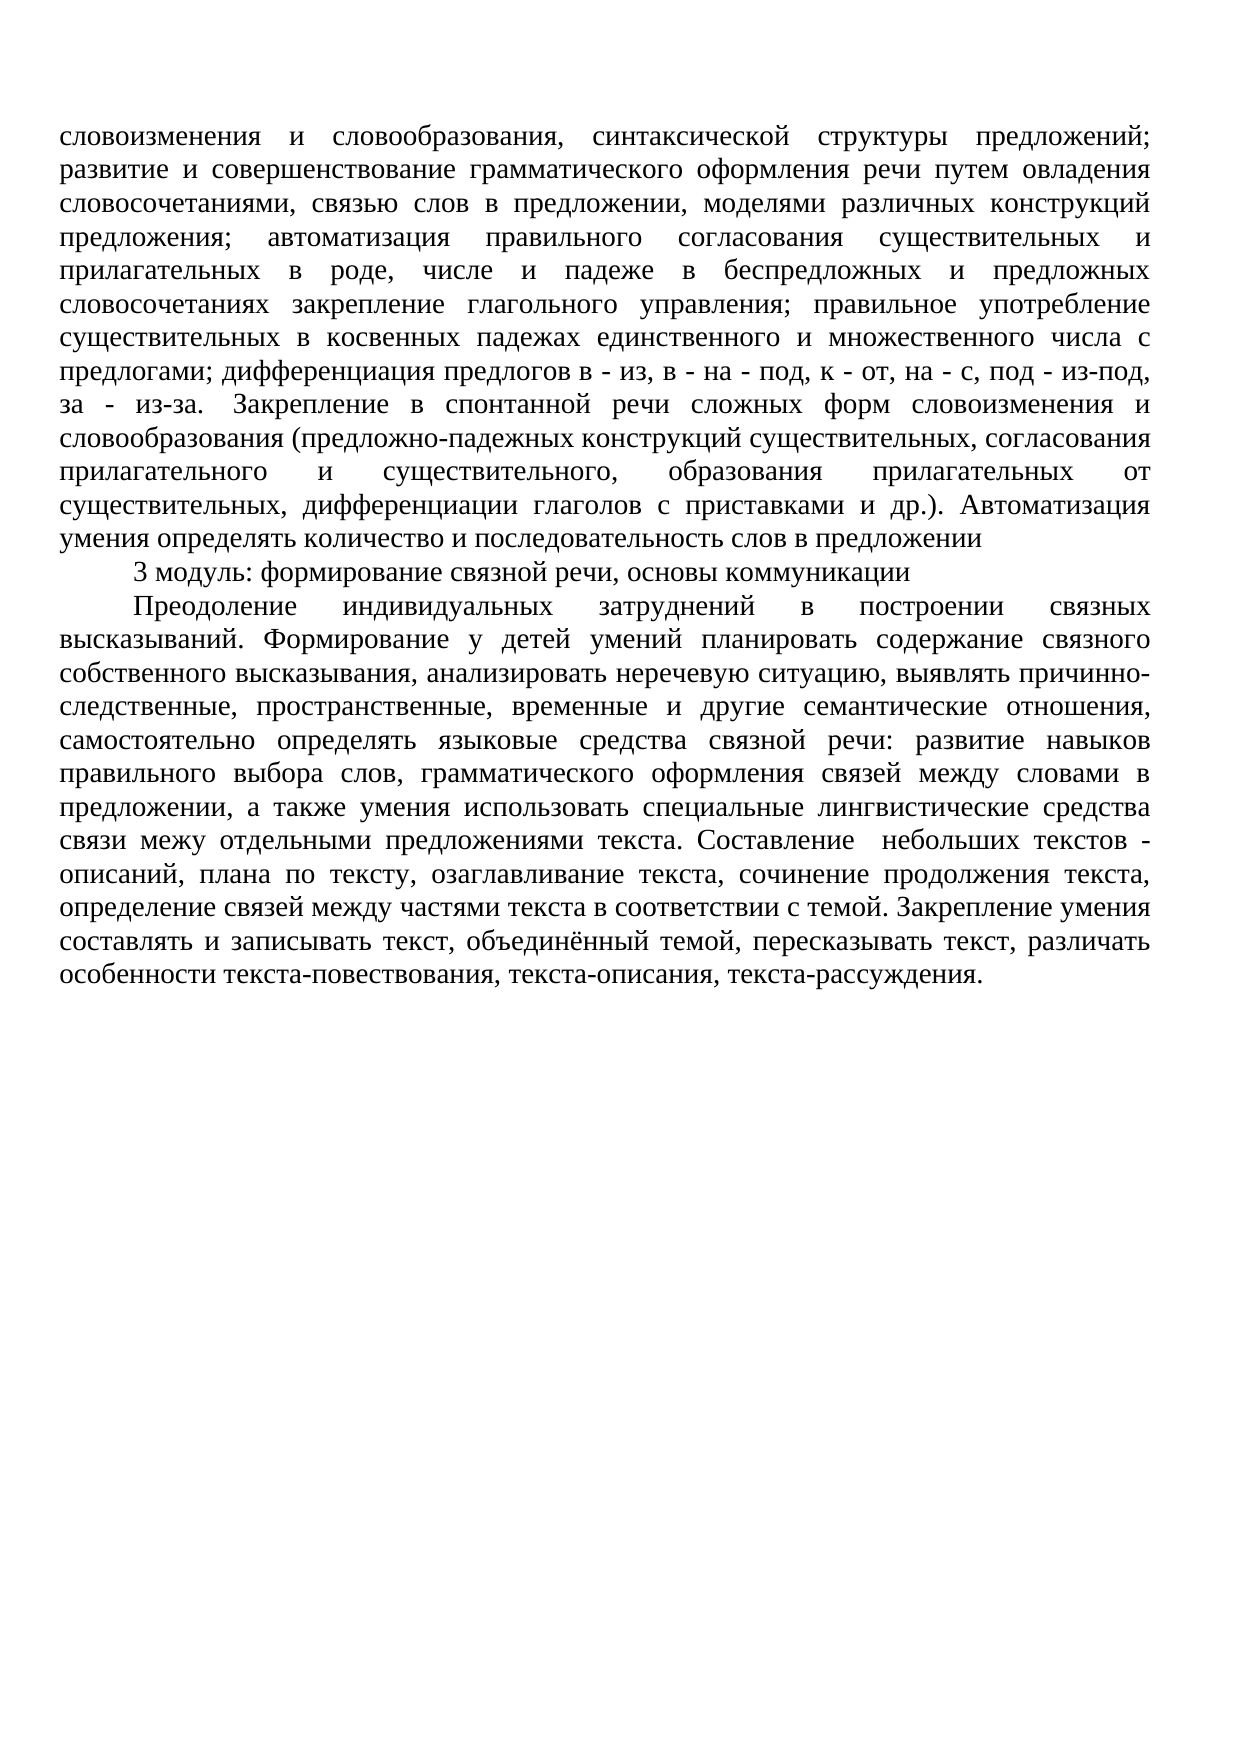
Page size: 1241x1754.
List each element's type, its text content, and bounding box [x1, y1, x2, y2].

text Преодоление индивидуальных затруднений в построении связных высказываний. Формирование у детей умений планировать содержание связного собственного высказывания, анализировать неречевую ситуацию, выявлять причинно-следственные, пространственные, временные и другие семантические отношения, самостоятельно определять языковые средства связной речи: развитие навыков правильного выбора слов, грамматического оформления связей между словами в предложении, а также умения использовать специальные лингвистические средства связи межу отдельными предложениями текста. Составление небольших текстов - описаний, плана по тексту, озаглавливание текста, сочинение продолжения текста, определение связей между частями текста в соответствии с темой. Закрепление умения составлять и записывать текст, объединённый темой, пересказывать текст, различать особенности текста-повествования, текста-описания, текста-рассуждения. [59, 588, 1152, 990]
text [59, 118, 1152, 554]
text 3 модуль: формирование связной речи, основы коммуникации [59, 554, 1152, 588]
